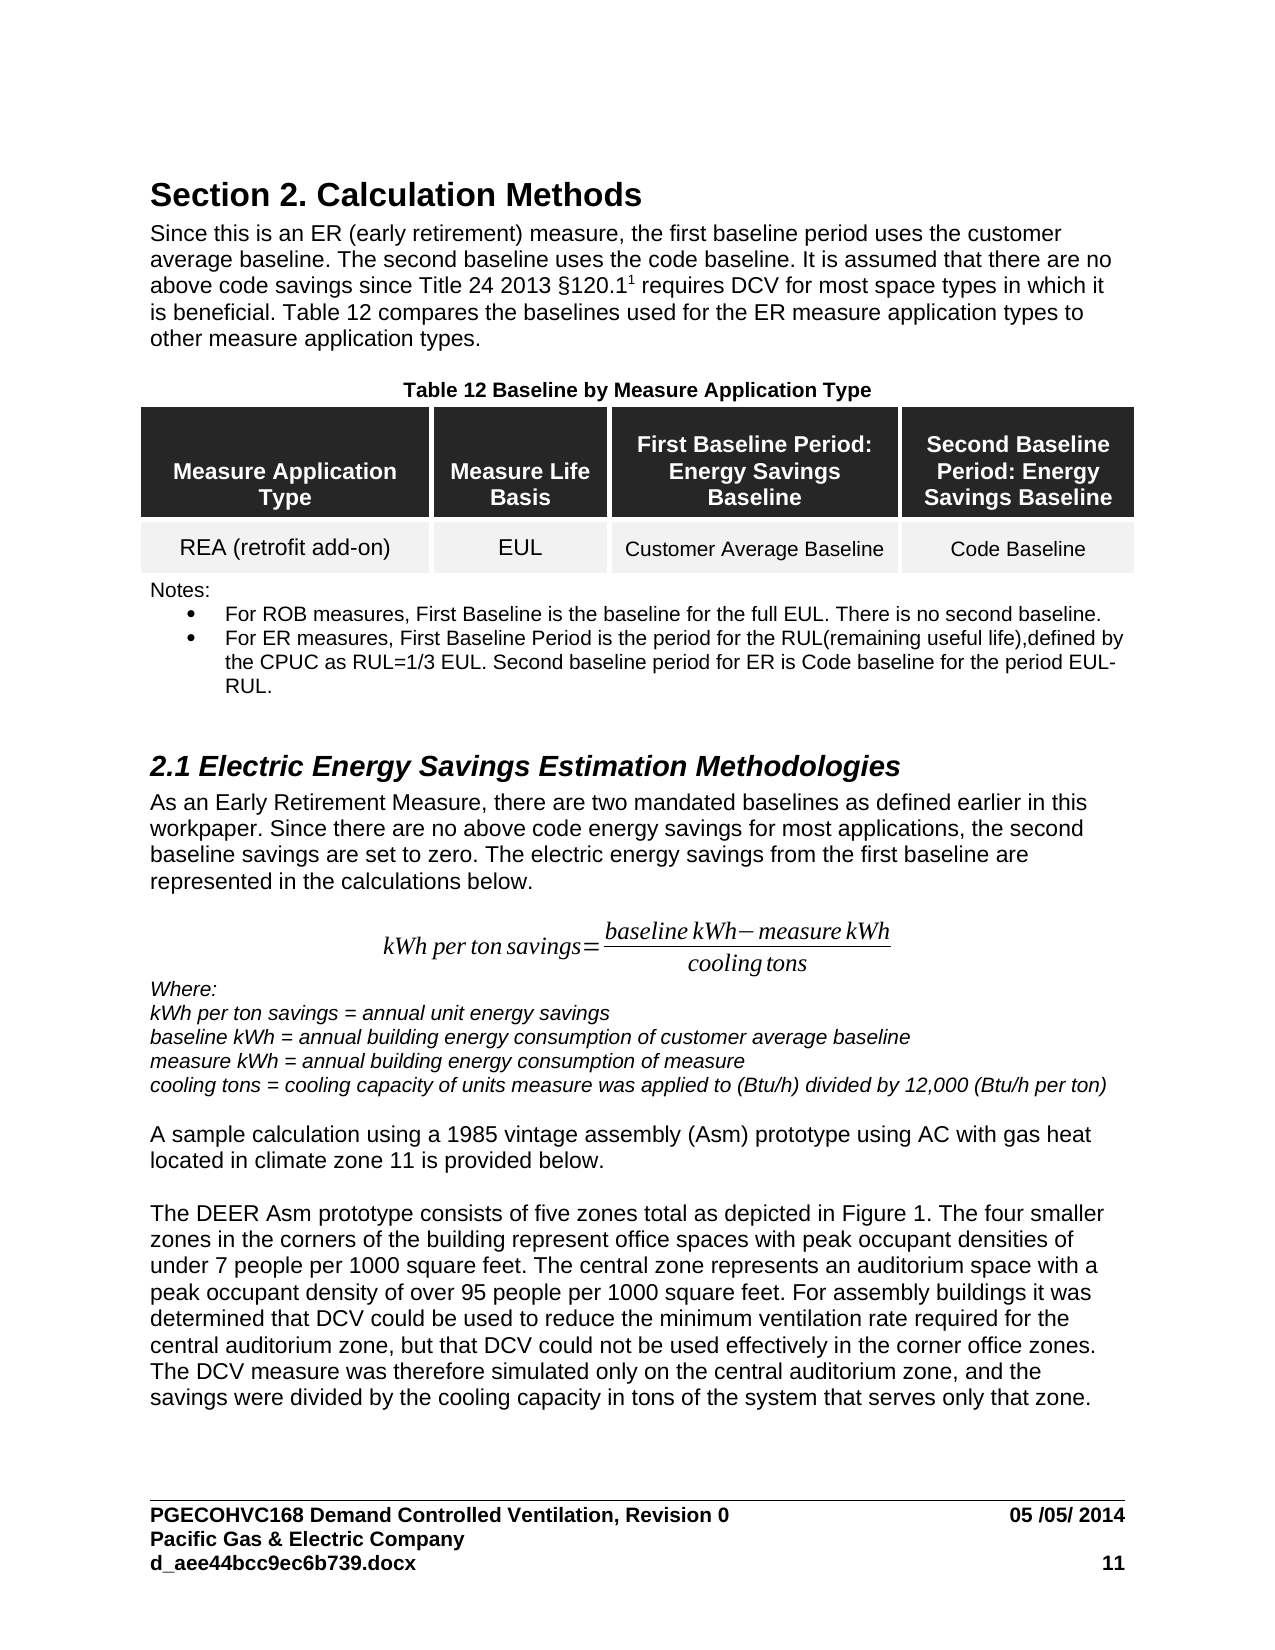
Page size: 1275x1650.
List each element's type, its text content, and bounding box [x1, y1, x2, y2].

table_header Measure Application Type [141, 407, 429, 517]
list For ER measures, First Baseline Period is the period for the RUL(remaining useful life),defined by the CPUC as RUL=1/3 EUL. Second baseline period for ER is Code baseline for the period EUL-RUL. [187, 626, 1125, 697]
text baseline kWh = annual building energy consumption of customer average baseline [150, 1025, 1125, 1049]
text The DEER Asm prototype consists of five zones total as depicted in Figure 1. The four smaller zones in the corners of the building represent office spaces with peak occupant densities of under 7 people per 1000 square feet. The central zone represents an auditorium space with a peak occupant density of over 95 people per 1000 square feet. For assembly buildings it was determined that DCV could be used to reduce the minimum ventilation rate required for the central auditorium zone, but that DCV could not be used effectively in the corner office zones. The DCV measure was therefore simulated only on the central auditorium zone, and the savings were divided by the cooling capacity in tons of the system that serves only that zone. [150, 1200, 1125, 1411]
text A sample calculation using a 1985 vintage assembly (Asm) prototype using AC with gas heat located in climate zone 11 is provided below. [150, 1121, 1125, 1173]
text cooling tons = cooling capacity of units measure was applied to (Btu/h) divided by 12,000 (Btu/h per ton) [150, 1073, 1125, 1097]
table_header Second Baseline Period: Energy Savings Baseline [902, 407, 1134, 517]
text kWh per ton savings = annual unit energy savings [150, 1001, 1125, 1025]
text As an Early Retirement Measure, there are two mandated baselines as defined earlier in this workpaper. Since there are no above code energy savings for most applications, the second baseline savings are set to zero. The electric energy savings from the first baseline are represented in the calculations below. [150, 789, 1125, 894]
table_cell EUL [434, 522, 607, 573]
table_header First Baseline Period: Energy Savings Baseline [612, 407, 898, 517]
table_cell Customer Average Baseline [612, 522, 898, 573]
table_header Measure Life Basis [434, 407, 607, 517]
text Notes: [150, 578, 1125, 601]
subtitle Section 2. Calculation Methods [150, 175, 1125, 213]
text Since this is an ER (early retirement) measure, the first baseline period uses the customer average baseline. The second baseline uses the code baseline. It is assumed that there are no above code savings since Title 24 2013 §120.11 requires DCV for most space types in which it is beneficial. Table 12 compares the baselines used for the ER measure application types to other measure application types. [150, 220, 1125, 351]
text measure kWh = annual building energy consumption of measure [150, 1049, 1125, 1073]
table_cell REA (retrofit add-on) [141, 522, 429, 573]
subtitle 2.1 Electric Energy Savings Estimation Methodologies [150, 749, 1125, 782]
table_cell Code Baseline [902, 522, 1134, 573]
text Where: [150, 977, 1125, 1001]
list For ROB measures, First Baseline is the baseline for the full EUL. There is no second baseline. [187, 601, 1125, 626]
text Table 12 Baseline by Measure Application Type [150, 378, 1125, 402]
